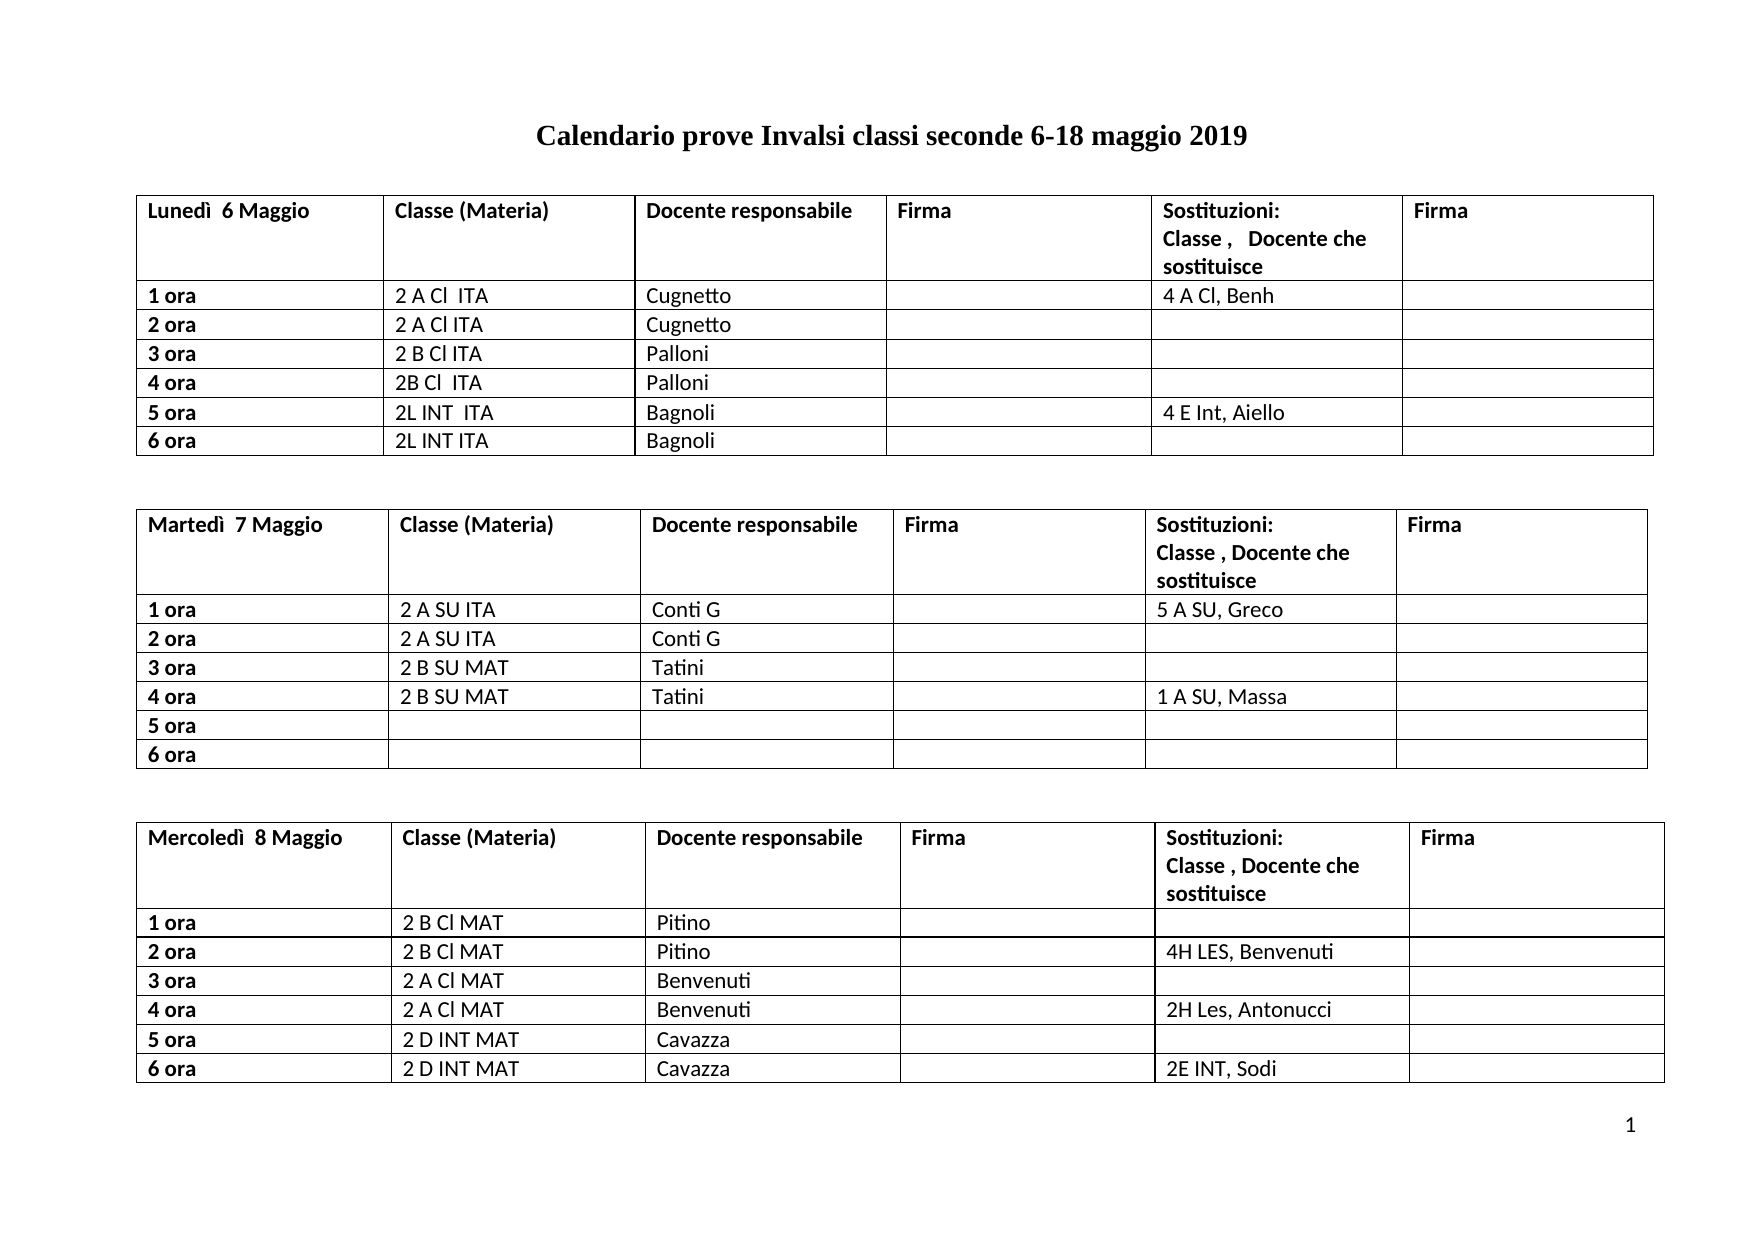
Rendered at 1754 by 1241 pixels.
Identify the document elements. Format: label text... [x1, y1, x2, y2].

table_cell 2 B Cl MAT [392, 938, 645, 966]
table_cell [1146, 624, 1396, 652]
table_header Martedì 7 Maggio [137, 510, 388, 594]
table_cell Benvenuti [646, 967, 900, 994]
table_cell [1403, 369, 1653, 397]
table_cell Cavazza [646, 1025, 900, 1053]
table_cell [1152, 310, 1402, 338]
table_cell [1403, 427, 1653, 455]
table_cell 5 ora [137, 711, 388, 739]
table_cell Bagnoli [636, 398, 886, 426]
table_cell [887, 369, 1151, 397]
table_cell 6 ora [137, 1054, 391, 1082]
table_cell Tatini [641, 653, 893, 681]
table_cell 6 ora [137, 740, 388, 768]
table_header Sostituzioni: Classe , Docente che sostituisce [1152, 196, 1402, 280]
table_cell 1 A SU, Massa [1146, 682, 1396, 710]
table_cell [1410, 938, 1664, 966]
table_cell [389, 740, 640, 768]
table_cell [894, 653, 1145, 681]
table_header Sostituzioni: Classe , Docente che sostituisce [1146, 510, 1396, 594]
table_cell 2 ora [137, 310, 383, 338]
table_cell 2 D INT MAT [392, 1054, 645, 1082]
table_cell [1403, 281, 1653, 309]
table_cell [1146, 711, 1396, 739]
table_cell 2 A Cl MAT [392, 967, 645, 994]
table_cell [1397, 740, 1647, 768]
table_cell 2 B Cl MAT [392, 909, 645, 936]
table_cell [901, 909, 1154, 936]
table_header Docente responsabile [636, 196, 886, 280]
table_cell [1403, 340, 1653, 367]
table_cell 4 ora [137, 369, 383, 397]
table_cell 2 ora [137, 938, 391, 966]
table_cell [1152, 369, 1402, 397]
table_cell Tatini [641, 682, 893, 710]
table_cell [1156, 967, 1409, 994]
table_cell [887, 310, 1151, 338]
table_cell Palloni [636, 340, 886, 367]
table_cell 4 ora [137, 682, 388, 710]
table_cell 5 ora [137, 1025, 391, 1053]
table_cell 2L INT ITA [384, 427, 634, 455]
table_cell [894, 740, 1145, 768]
table_cell [1397, 595, 1647, 623]
table_cell 1 ora [137, 281, 383, 309]
table_cell 4 ora [137, 996, 391, 1024]
table_cell Palloni [636, 369, 886, 397]
table_cell 2H Les, Antonucci [1156, 996, 1409, 1024]
table_cell [1403, 398, 1653, 426]
table_cell 1 ora [137, 909, 391, 936]
table_cell [894, 624, 1145, 652]
table_header Classe (Materia) [389, 510, 640, 594]
table_cell 4 E Int, Aiello [1152, 398, 1402, 426]
table_cell [1152, 427, 1402, 455]
table_cell Cugnetto [636, 281, 886, 309]
table_cell [901, 1025, 1154, 1053]
table_cell 2 ora [137, 624, 388, 652]
table_cell Bagnoli [636, 427, 886, 455]
table_cell 2L INT ITA [384, 398, 634, 426]
table_cell [894, 682, 1145, 710]
table_cell [887, 398, 1151, 426]
table_cell [1403, 310, 1653, 338]
table_cell [389, 711, 640, 739]
table_header Docente responsabile [641, 510, 893, 594]
text Calendario prove Invalsi classi seconde 6-18 maggio 2019 [148, 118, 1636, 152]
table_cell 3 ora [137, 653, 388, 681]
table_cell 2 A Cl ITA [384, 310, 634, 338]
table_cell [641, 740, 893, 768]
table_cell [887, 340, 1151, 367]
table_cell 2 B Cl ITA [384, 340, 634, 367]
table_header Classe (Materia) [384, 196, 634, 280]
table_cell [1410, 1025, 1664, 1053]
table_cell [901, 1054, 1154, 1082]
table_cell Conti G [641, 595, 893, 623]
table_cell 2 B SU MAT [389, 653, 640, 681]
table_cell Cavazza [646, 1054, 900, 1082]
table_header Mercoledì 8 Maggio [137, 823, 391, 907]
table_cell [641, 711, 893, 739]
table_cell [1410, 996, 1664, 1024]
table_cell 6 ora [137, 427, 383, 455]
table_cell [894, 711, 1145, 739]
table_cell [1146, 653, 1396, 681]
table_cell [1156, 909, 1409, 936]
table_header Docente responsabile [646, 823, 900, 907]
table_cell [1152, 340, 1402, 367]
table_cell 5 ora [137, 398, 383, 426]
table_cell 2B Cl ITA [384, 369, 634, 397]
table_cell 2 A Cl MAT [392, 996, 645, 1024]
table_cell [887, 427, 1151, 455]
table_cell [1410, 967, 1664, 994]
table_cell [1397, 711, 1647, 739]
table_cell [1397, 624, 1647, 652]
table_cell 4 A Cl, Benh [1152, 281, 1402, 309]
table_cell [1397, 653, 1647, 681]
table_header Firma [1410, 823, 1664, 907]
table_header Firma [1403, 196, 1653, 280]
table_cell 5 A SU, Greco [1146, 595, 1396, 623]
table_cell [887, 281, 1151, 309]
table_cell 2 D INT MAT [392, 1025, 645, 1053]
table_cell Cugnetto [636, 310, 886, 338]
table_cell 2 A Cl ITA [384, 281, 634, 309]
table_header Firma [887, 196, 1151, 280]
table_cell 2 B SU MAT [389, 682, 640, 710]
table_cell 1 ora [137, 595, 388, 623]
table_cell [901, 938, 1154, 966]
table_cell [894, 595, 1145, 623]
table_cell 2 A SU ITA [389, 624, 640, 652]
table_header Sostituzioni: Classe , Docente che sostituisce [1156, 823, 1409, 907]
table_cell [901, 996, 1154, 1024]
table_header Lunedì 6 Maggio [137, 196, 383, 280]
table_header Firma [901, 823, 1154, 907]
table_cell 3 ora [137, 967, 391, 994]
table_header Firma [1397, 510, 1647, 594]
table_cell 2E INT, Sodi [1156, 1054, 1409, 1082]
table_cell [1156, 1025, 1409, 1053]
table_header Firma [894, 510, 1145, 594]
table_cell 2 A SU ITA [389, 595, 640, 623]
table_cell Benvenuti [646, 996, 900, 1024]
table_cell Pitino [646, 909, 900, 936]
table_cell 4H LES, Benvenuti [1156, 938, 1409, 966]
table_cell Conti G [641, 624, 893, 652]
table_cell 3 ora [137, 340, 383, 367]
table_cell [901, 967, 1154, 994]
table_cell [1146, 740, 1396, 768]
table_cell [1410, 909, 1664, 936]
table_cell Pitino [646, 938, 900, 966]
table_header Classe (Materia) [392, 823, 645, 907]
table_cell [1410, 1054, 1664, 1082]
table_cell [1397, 682, 1647, 710]
